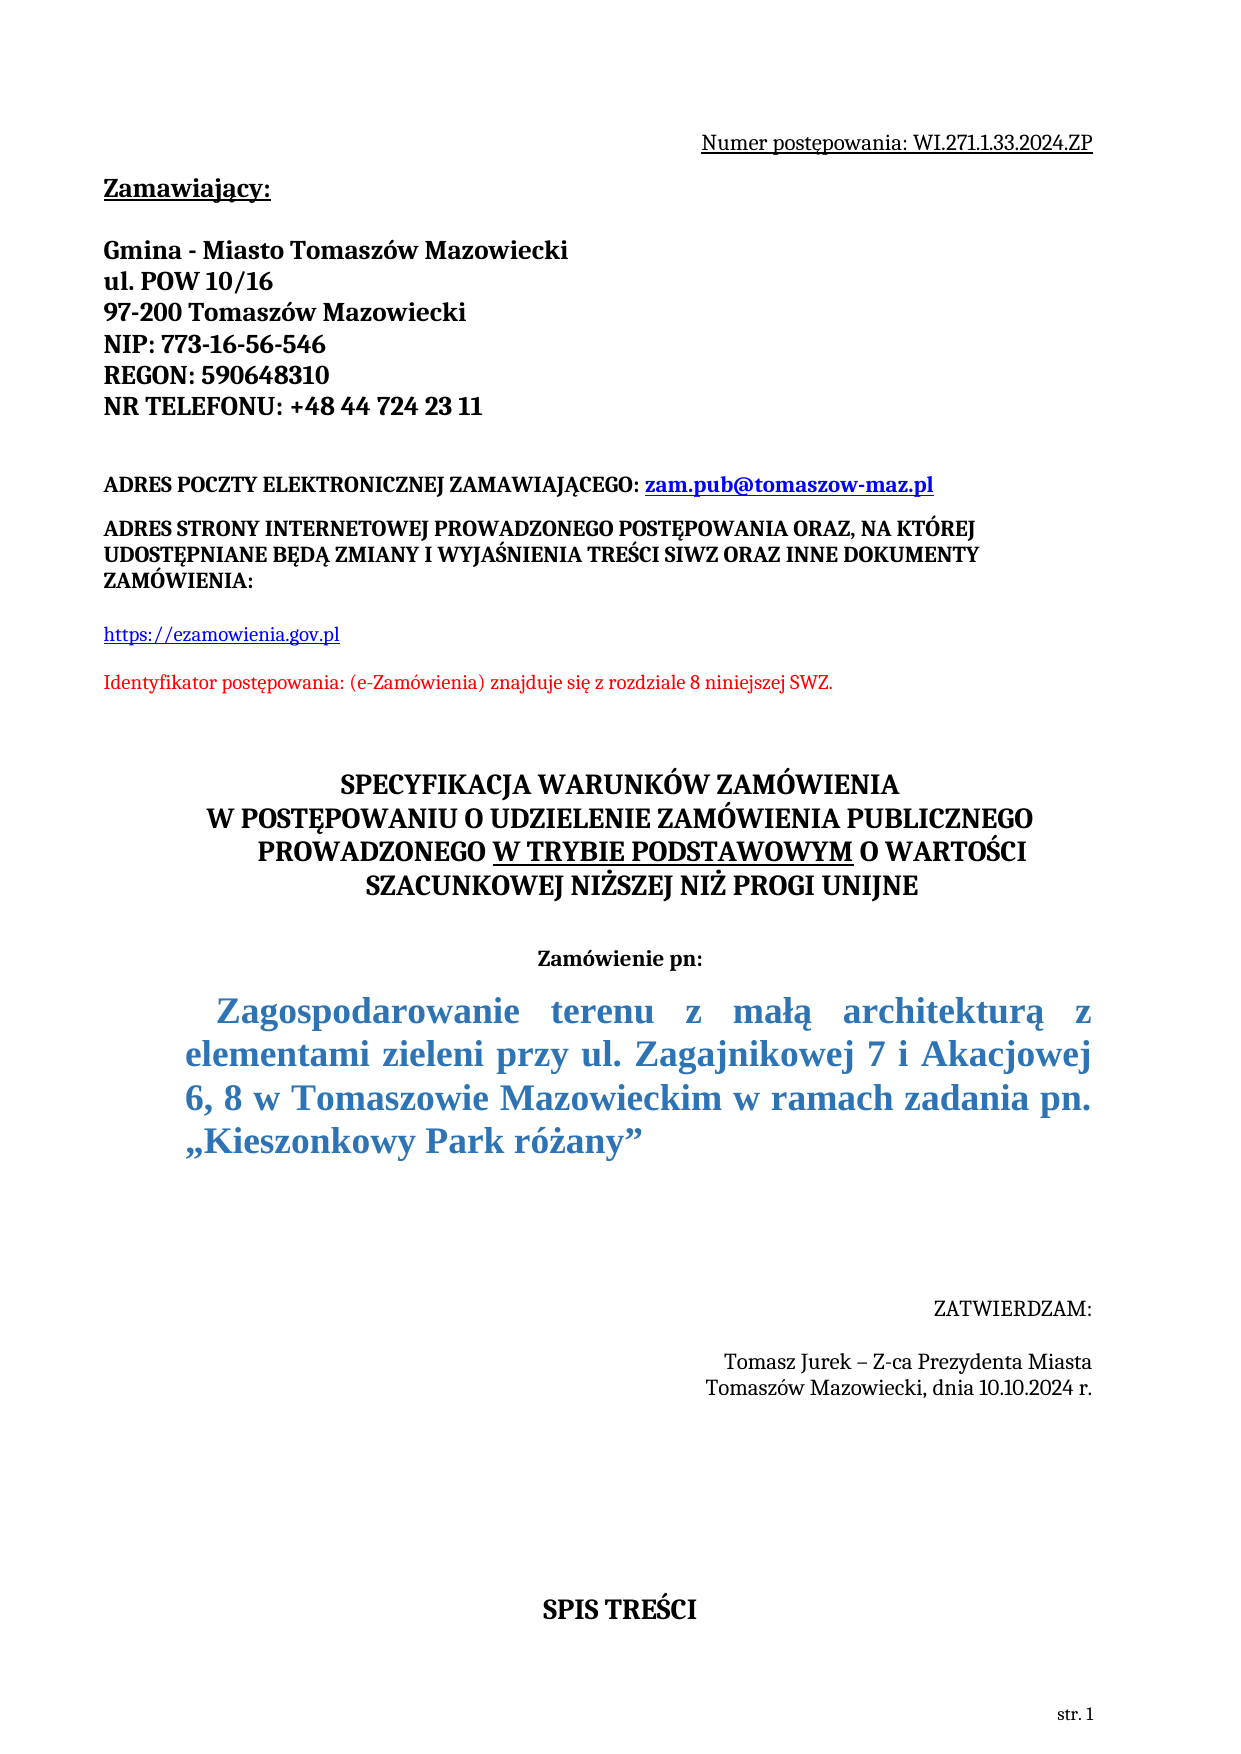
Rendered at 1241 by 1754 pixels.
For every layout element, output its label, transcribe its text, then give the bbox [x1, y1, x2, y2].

text 97-200 Tomaszów Mazowiecki [103, 297, 1093, 329]
text NIP: 773-16-56-546 [103, 329, 1093, 360]
text Gmina - Miasto Tomaszów Mazowiecki [103, 235, 1093, 266]
text W POSTĘPOWANIU O UDZIELENIE ZAMÓWIENIA PUBLICZNEGO PROWADZONEGO W TRYBIE PODSTAWOWYM O WARTOŚCI SZACUNKOWEJ NIŻSZEJ NIŻ PROGI UNIJNE [148, 802, 1093, 903]
text Zamówienie pn: [148, 946, 1093, 972]
text ZATWIERDZAM: [148, 1296, 1093, 1322]
text ADRES POCZTY ELEKTRONICZNEJ ZAMAWIAJĄCEGO: zam.pub@tomaszow-maz.pl [103, 472, 1093, 499]
text REGON: 590648310 [103, 360, 1093, 391]
text https://ezamowienia.gov.pl [103, 622, 1093, 646]
text ADRES STRONY INTERNETOWEJ PROWADZONEGO POSTĘPOWANIA ORAZ, NA KTÓREJ UDOSTĘPNIANE BĘDĄ ZMIANY I WYJAŚNIENIA TREŚCI SIWZ ORAZ INNE DOKUMENTY ZAMÓWIENIA: [103, 515, 1093, 594]
text Tomaszów Mazowiecki, dnia 10.10.2024 r. [148, 1375, 1093, 1401]
text NR TELEFONU: +48 44 724 23 11 [103, 391, 1093, 422]
text Zamawiający: [103, 173, 1093, 204]
text ul. POW 10/16 [103, 266, 1093, 297]
text SPECYFIKACJA WARUNKÓW ZAMÓWIENIA [148, 768, 1093, 802]
text Numer postępowania: WI.271.1.33.2024.ZP [148, 130, 1093, 156]
text Identyfikator postępowania: (e-Zamówienia) znajduje się z rozdziale 8 niniejszej SWZ. [103, 670, 1093, 694]
text Tomasz Jurek – Z-ca Prezydenta Miasta [148, 1349, 1093, 1375]
text Zagospodarowanie terenu z małą architekturą z elementami zieleni przy ul. Zagajnikowej 7 i Akacjowej 6, 8 w Tomaszowie Mazowieckim w ramach zadania pn. „Kieszonkowy Park różany” [185, 989, 1093, 1161]
text SPIS TREŚCI [148, 1593, 1093, 1627]
